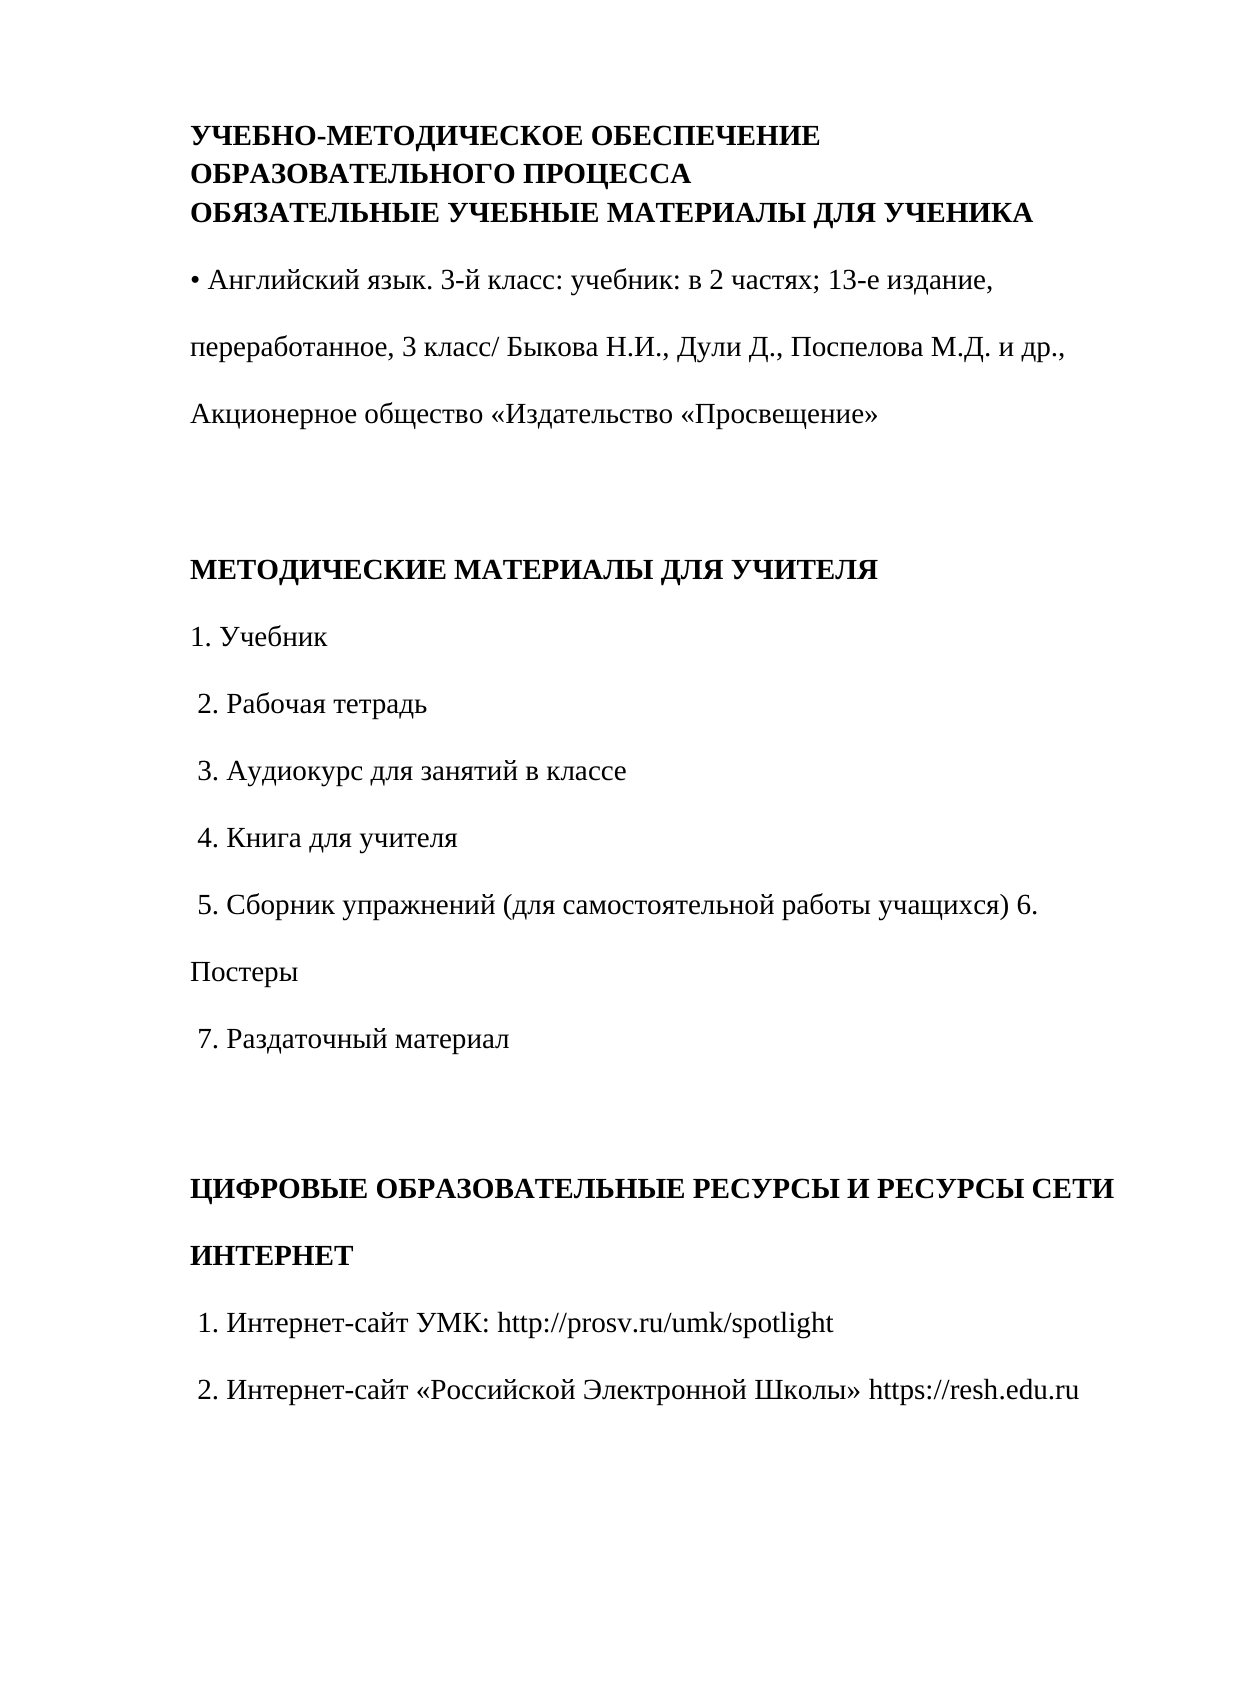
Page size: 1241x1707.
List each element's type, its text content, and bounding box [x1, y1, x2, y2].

text • Английский язык. 3-й класс: учебник: в 2 частях; 13-е издание, переработанное, 3 класс/ Быкова Н.И., Дули Д., Поспелова М.Д. и др., Акционерное общество «Издательство «Просвещение» [190, 262, 1152, 430]
text ЦИФРОВЫЕ ОБРАЗОВАТЕЛЬНЫЕ РЕСУРСЫ И РЕСУРСЫ СЕТИ ИНТЕРНЕТ [190, 1171, 1152, 1272]
text МЕТОДИЧЕСКИЕ МАТЕРИАЛЫ ДЛЯ УЧИТЕЛЯ [190, 552, 1152, 585]
text 1. Интернет-сайт УМК: http://prosv.ru/umk/spotlight 2. Интернет-сайт «Российской Электронной Школы» https://resh.edu.ru [190, 1305, 1152, 1533]
text УЧЕБНО-МЕТОДИЧЕСКОЕ ОБЕСПЕЧЕНИЕ ОБРАЗОВАТЕЛЬНОГО ПРОЦЕССА [190, 118, 1152, 190]
text 1. Учебник 2. Рабочая тетрадь 3. Аудиокурс для занятий в классе 4. Книга для учителя 5. Сборник упражнений (для самостоятельной работы учащихся) 6. Постеры 7. Раздаточный материал [190, 619, 1152, 1111]
text ОБЯЗАТЕЛЬНЫЕ УЧЕБНЫЕ МАТЕРИАЛЫ ДЛЯ УЧЕНИКА [190, 195, 1152, 229]
